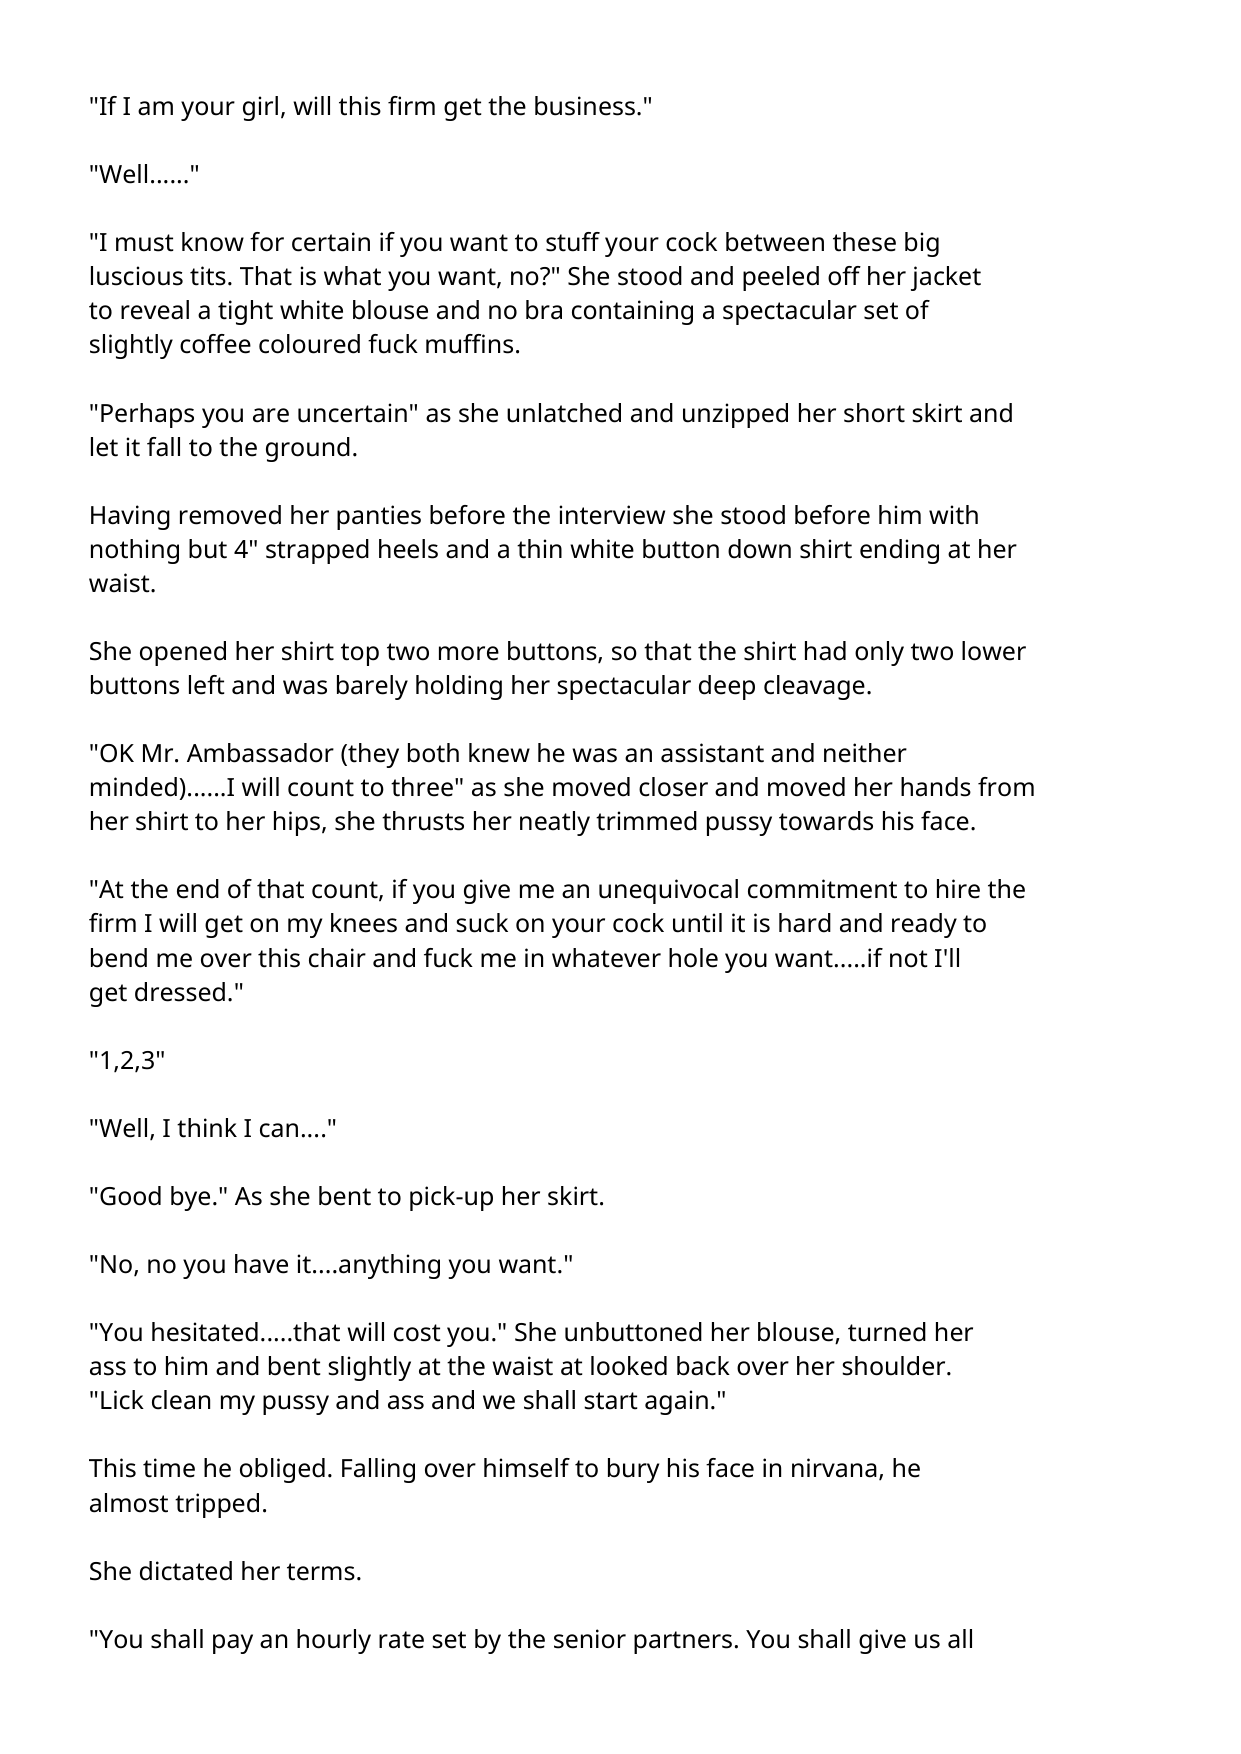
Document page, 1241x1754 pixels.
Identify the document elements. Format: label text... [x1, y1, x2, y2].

text "Perhaps you are uncertain" as she unlatched and unzipped her short skirt and [89, 395, 1152, 429]
text "Lick clean my pussy and ass and we shall start again." [89, 1383, 1152, 1417]
text let it fall to the ground. [89, 429, 1152, 463]
text get dressed." [89, 974, 1152, 1008]
text bend me over this chair and fuck me in whatever hole you want.....if not I'll [89, 940, 1152, 974]
text "OK Mr. Ambassador (they both knew he was an assistant and neither [89, 736, 1152, 770]
text slightly coffee coloured fuck muffins. [89, 327, 1152, 361]
text "You hesitated.....that will cost you." She unbuttoned her blouse, turned her [89, 1315, 1152, 1349]
text "Good bye." As she bent to pick-up her skirt. [89, 1179, 1152, 1213]
text almost tripped. [89, 1485, 1152, 1519]
text "If I am your girl, will this firm get the business." [89, 89, 1152, 123]
text luscious tits. That is what you want, no?" She stood and peeled off her jacket [89, 259, 1152, 293]
text "Well......" [89, 157, 1152, 191]
text Having removed her panties before the interview she stood before him with [89, 497, 1152, 531]
text This time he obliged. Falling over himself to bury his face in nirvana, he [89, 1451, 1152, 1485]
text buttons left and was barely holding her spectacular deep cleavage. [89, 668, 1152, 702]
text to reveal a tight white blouse and no bra containing a spectacular set of [89, 293, 1152, 327]
text nothing but 4" strapped heels and a thin white button down shirt ending at her [89, 531, 1152, 566]
text She dictated her terms. [89, 1553, 1152, 1587]
text "You shall pay an hourly rate set by the senior partners. You shall give us all [89, 1621, 1152, 1656]
text "Well, I think I can...." [89, 1111, 1152, 1144]
text minded)......I will count to three" as she moved closer and moved her hands from [89, 770, 1152, 804]
text waist. [89, 566, 1152, 599]
text She opened her shirt top two more buttons, so that the shirt had only two lower [89, 634, 1152, 668]
text ass to him and bent slightly at the waist at looked back over her shoulder. [89, 1349, 1152, 1383]
text her shirt to her hips, she thrusts her neatly trimmed pussy towards his face. [89, 804, 1152, 838]
text "1,2,3" [89, 1042, 1152, 1076]
text "At the end of that count, if you give me an unequivocal commitment to hire the [89, 872, 1152, 906]
text firm I will get on my knees and suck on your cock until it is hard and ready to [89, 906, 1152, 940]
text "I must know for certain if you want to stuff your cock between these big [89, 225, 1152, 259]
text "No, no you have it....anything you want." [89, 1247, 1152, 1281]
